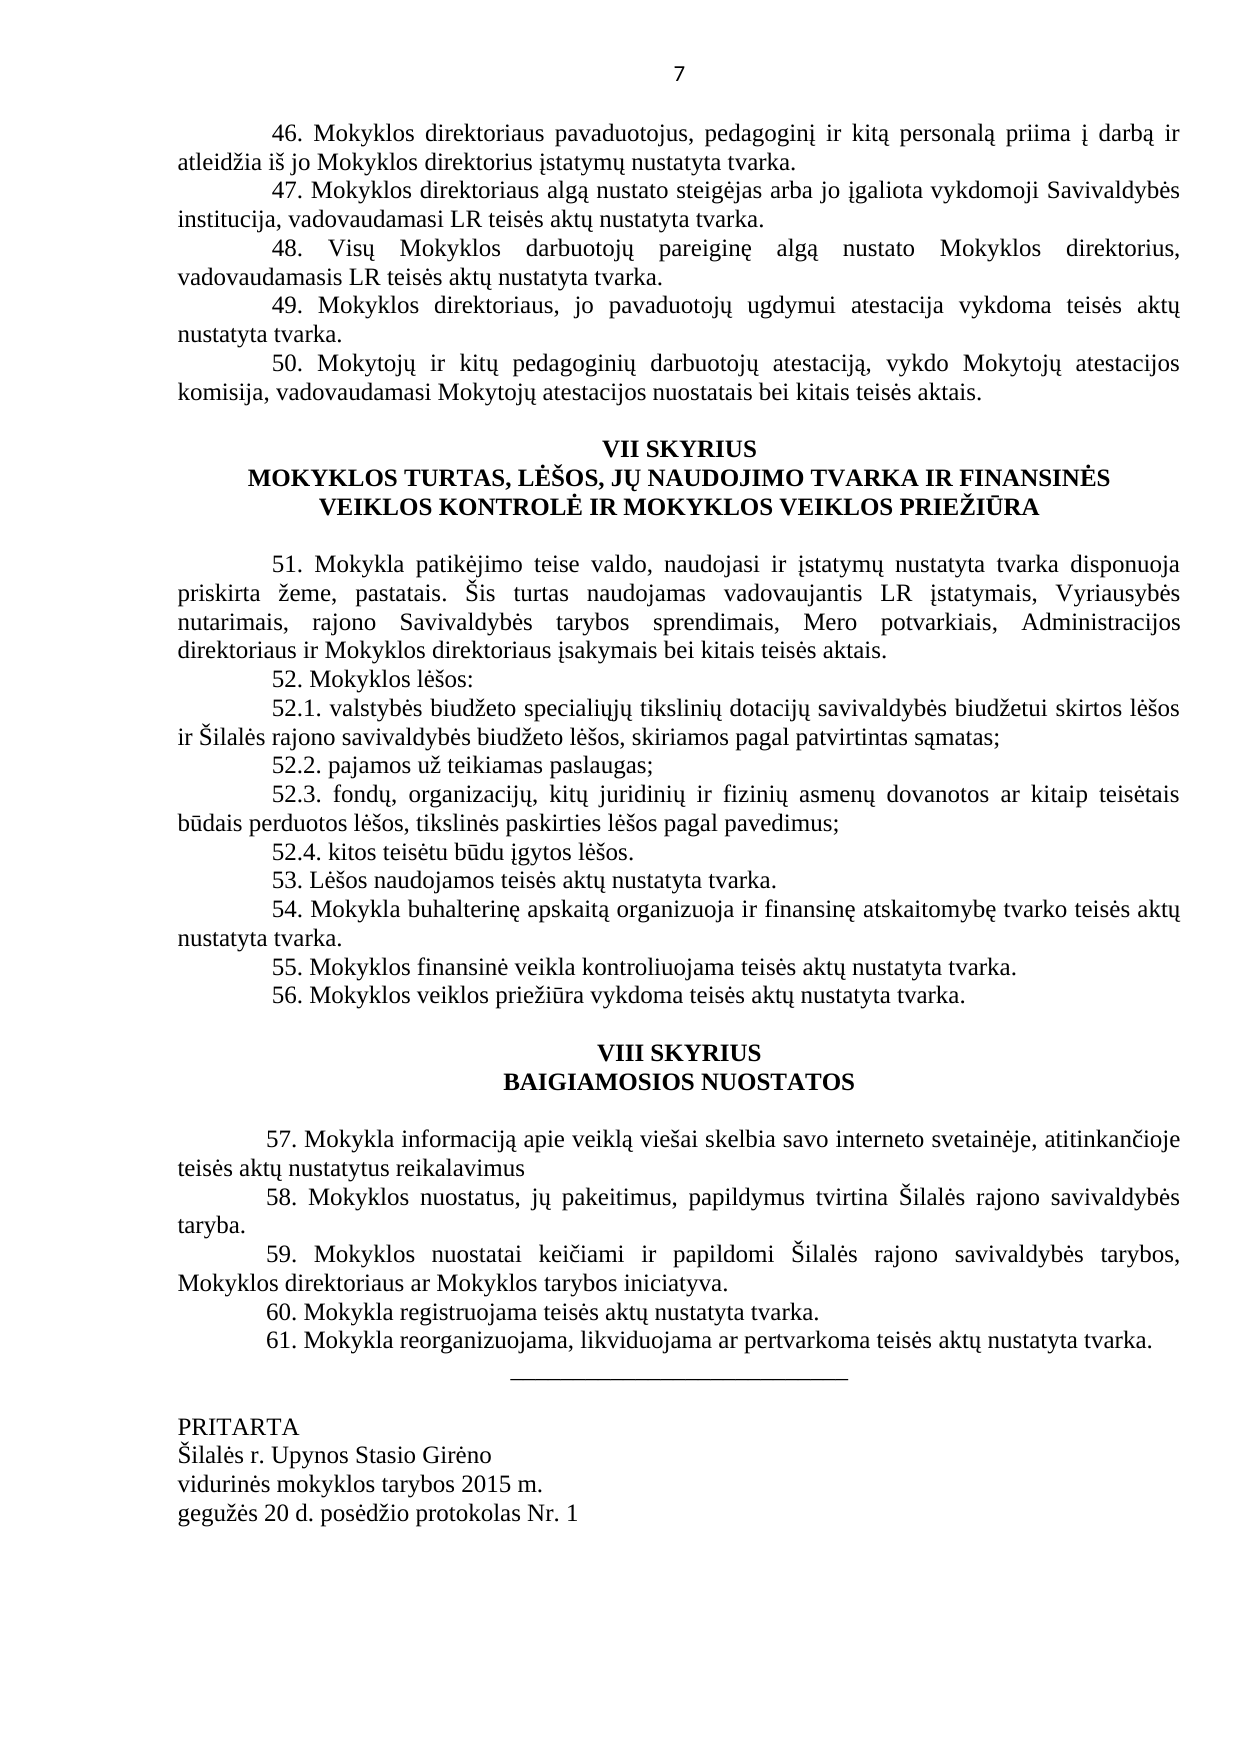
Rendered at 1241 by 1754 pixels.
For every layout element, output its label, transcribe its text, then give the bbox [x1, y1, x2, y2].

text 52.1. valstybės biudžeto specialiųjų tikslinių dotacijų savivaldybės biudžetui skirtos lėšos ir Šilalės rajono savivaldybės biudžeto lėšos, skiriamos pagal patvirtintas sąmatas; [177, 693, 1181, 751]
text 51. Mokykla patikėjimo teise valdo, naudojasi ir įstatymų nustatyta tvarka disponuoja priskirta žeme, pastatais. Šis turtas naudojamas vadovaujantis LR įstatymais, Vyriausybės nutarimais, rajono Savivaldybės tarybos sprendimais, Mero potvarkiais, Administracijos direktoriaus ir Mokyklos direktoriaus įsakymais bei kitais teisės aktais. [177, 549, 1181, 664]
text MOKYKLOS TURTAS, LĖŠOS, JŲ NAUDOJIMO TVARKA IR FINANSINĖS [177, 463, 1181, 492]
text 60. Mokykla registruojama teisės aktų nustatyta tvarka. [177, 1297, 1181, 1326]
text 52.2. pajamos už teikiamas paslaugas; [177, 751, 1181, 779]
text 48. Visų Mokyklos darbuotojų pareiginę algą nustato Mokyklos direktorius, vadovaudamasis LR teisės aktų nustatyta tvarka. [177, 233, 1181, 291]
text 52. Mokyklos lėšos: [177, 664, 1181, 693]
text VIII SKYRIUS [177, 1038, 1181, 1067]
text 52.3. fondų, organizacijų, kitų juridinių ir fizinių asmenų dovanotos ar kitaip teisėtais būdais perduotos lėšos, tikslinės paskirties lėšos pagal pavedimus; [177, 779, 1181, 837]
text 47. Mokyklos direktoriaus algą nustato steigėjas arba jo įgaliota vykdomoji Savivaldybės institucija, vadovaudamasi LR teisės aktų nustatyta tvarka. [177, 176, 1181, 233]
text BAIGIAMOSIOS NUOSTATOS [177, 1067, 1181, 1096]
text VII SKYRIUS [177, 434, 1181, 463]
text 61. Mokykla reorganizuojama, likviduojama ar pertvarkoma teisės aktų nustatyta tvarka. [177, 1326, 1181, 1354]
text 53. Lėšos naudojamos teisės aktų nustatyta tvarka. [177, 866, 1181, 894]
text ___________________________ [177, 1354, 1181, 1383]
text 54. Mokykla buhalterinę apskaitą organizuoja ir finansinę atskaitomybę tvarko teisės aktų nustatyta tvarka. [177, 894, 1181, 952]
text 46. Mokyklos direktoriaus pavaduotojus, pedagoginį ir kitą personalą priima į darbą ir atleidžia iš jo Mokyklos direktorius įstatymų nustatyta tvarka. [177, 118, 1181, 176]
text 55. Mokyklos finansinė veikla kontroliuojama teisės aktų nustatyta tvarka. [177, 952, 1181, 981]
text 56. Mokyklos veiklos priežiūra vykdoma teisės aktų nustatyta tvarka. [177, 981, 1181, 1009]
text VEIKLOS KONTROLĖ IR MOKYKLOS VEIKLOS PRIEŽIŪRA [177, 492, 1181, 521]
table_header PRITARTA Šilalės r. Upynos Stasio Girėno vidurinės mokyklos tarybos 2015 m. gegužės 20 d. posėdžio protokolas Nr. 1 [166, 1412, 594, 1527]
text 49. Mokyklos direktoriaus, jo pavaduotojų ugdymui atestacija vykdoma teisės aktų nustatyta tvarka. [177, 291, 1181, 348]
text 58. Mokyklos nuostatus, jų pakeitimus, papildymus tvirtina Šilalės rajono savivaldybės taryba. [177, 1182, 1181, 1239]
text 57. Mokykla informaciją apie veiklą viešai skelbia savo interneto svetainėje, atitinkančioje teisės aktų nustatytus reikalavimus [177, 1124, 1181, 1182]
text 50. Mokytojų ir kitų pedagoginių darbuotojų atestaciją, vykdo Mokytojų atestacijos komisija, vadovaudamasi Mokytojų atestacijos nuostatais bei kitais teisės aktais. [177, 348, 1181, 406]
text 52.4. kitos teisėtu būdu įgytos lėšos. [177, 837, 1181, 866]
text 59. Mokyklos nuostatai keičiami ir papildomi Šilalės rajono savivaldybės tarybos, Mokyklos direktoriaus ar Mokyklos tarybos iniciatyva. [177, 1239, 1181, 1297]
